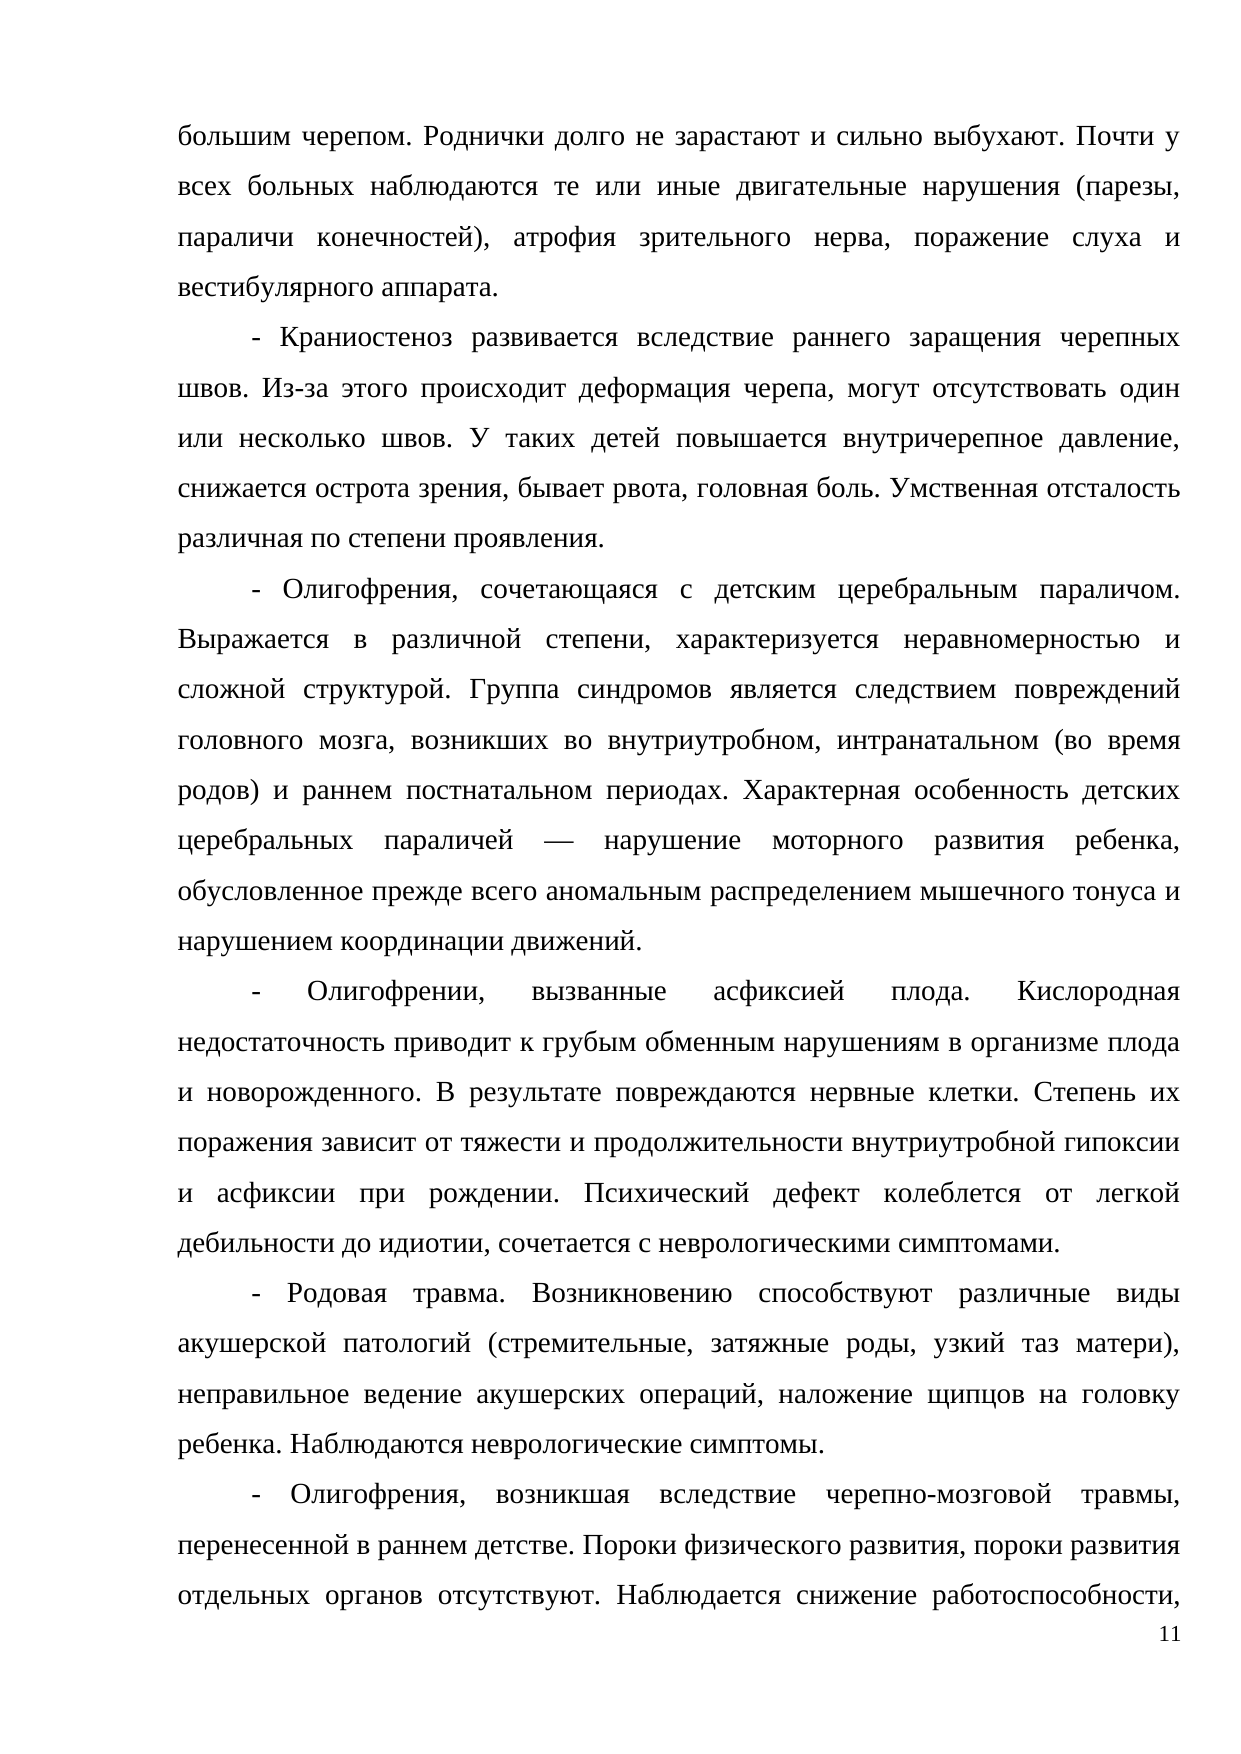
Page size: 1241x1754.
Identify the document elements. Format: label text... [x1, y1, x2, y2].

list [177, 118, 1181, 303]
list - Родовая травма. Возникновению способствуют различные виды акушерской патологий (стремительные, затяжные роды, узкий таз матери), неправильное ведение акушерских операций, наложение щипцов на головку ребенка. Наблюдаются неврологические симптомы. [177, 1275, 1181, 1460]
list - Краниостеноз развивается вследствие раннего заращения черепных швов. Из-за этого происходит деформация черепа, могут отсутствовать один или несколько швов. У таких детей повышается внутричерепное давление, снижается острота зрения, бывает рвота, головная боль. Умственная отсталость различная по степени проявления. [177, 319, 1181, 554]
list - Олигофрения, сочетающаяся с детским церебральным параличом. Выражается в различной степени, характеризуется неравномерностью и сложной структурой. Группа синдромов является следствием повреждений головного мозга, возникших во внутриутробном, интранатальном (во время родов) и раннем постнатальном периодах. Характерная особенность детских церебральных параличей — нарушение моторного развития ребенка, обусловленное прежде всего аномальным распределением мышечного тонуса и нарушением координации движений. [177, 571, 1181, 957]
list - Олигофрении, вызванные асфиксией плода. Кислородная недостаточность приводит к грубым обменным нарушениям в организме плода и новорожденного. В результате повреждаются нервные клетки. Степень их поражения зависит от тяжести и продолжительности внутриутробной гипоксии и асфиксии при рождении. Психический дефект колеблется от легкой дебильности до идиотии, сочетается с неврологическими симптомами. [177, 973, 1181, 1258]
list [177, 1477, 1181, 1611]
